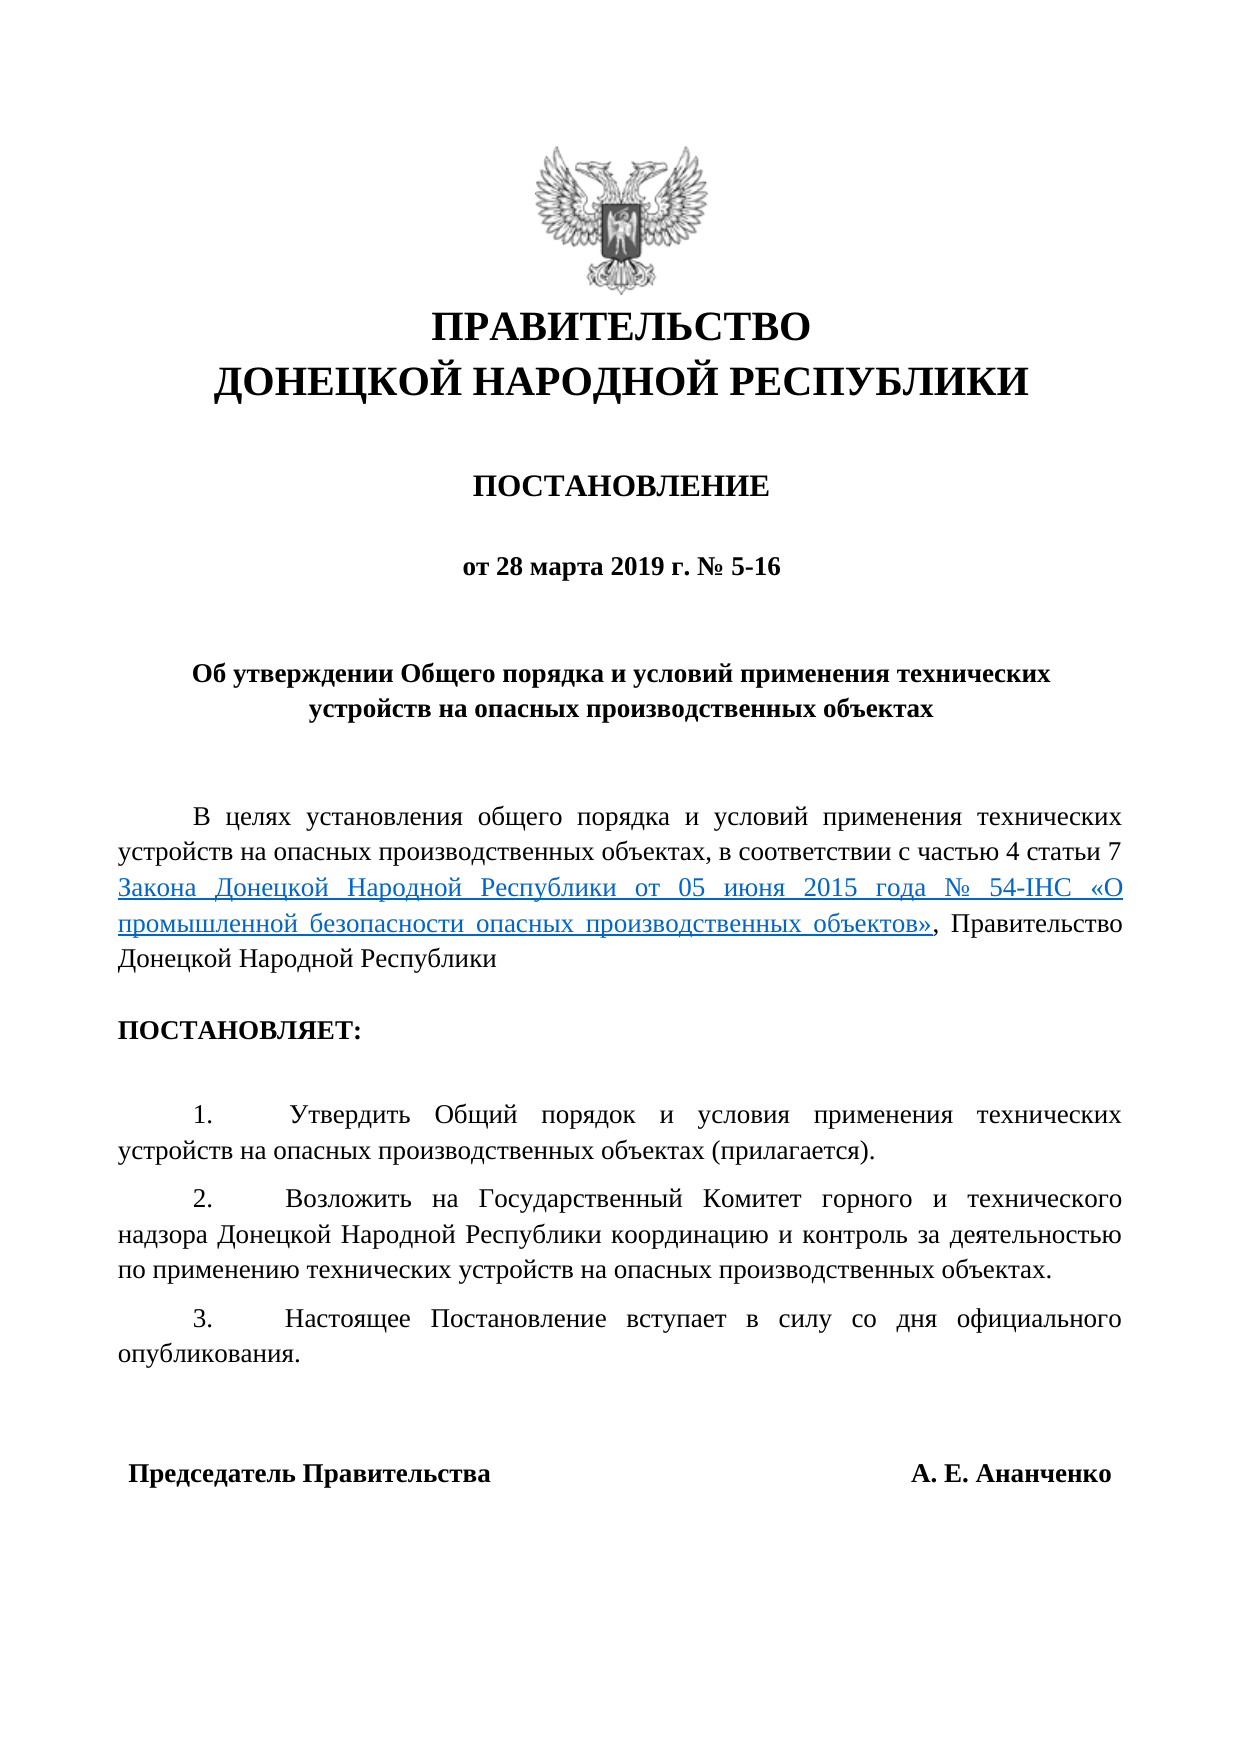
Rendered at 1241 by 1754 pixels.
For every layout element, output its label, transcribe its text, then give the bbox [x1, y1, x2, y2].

list Настоящее Постановление вступает в силу со дня официального опубликования. [118, 1302, 1123, 1368]
text ПОСТАНОВЛЕНИЕ [120, 467, 1123, 503]
text ПРАВИТЕЛЬСТВО [120, 302, 1123, 350]
list Возложить на Государственный Комитет горного и технического надзора Донецкой Народной Республики координацию и контроль за деятельностью по применению технических устройств на опасных производственных объектах. [118, 1182, 1123, 1284]
text В целях установления общего порядка и условий применения технических устройств на опасных производственных объектах, в соответствии с частью 4 статьи 7 Закона Донецкой Народной Республики от 05 июня 2015 года № 54-IHC «О промышленной безопасности опасных производственных объектов», Правительство Донецкой Народной Республики [118, 900, 1123, 974]
text ПОСТАНОВЛЯЕТ: [118, 1014, 1123, 1045]
text устройств на опасных производственных объектах [120, 692, 1123, 724]
text ДОНЕЦКОЙ НАРОДНОЙ РЕСПУБЛИКИ [120, 357, 1123, 405]
text В целях установления общего порядка и условий применения технических устройств на опасных производственных объектах, в соответствии с частью 4 статьи 7 Закона Донецкой Народной Республики от 05 июня 2015 года № 54-IHC «О промышленной безопасности опасных производственных объектов», Правительство Донецкой Народной Республики [118, 800, 1123, 898]
text Председатель Правительства А. Е. Ананченко [128, 1457, 1123, 1488]
text Об утверждении Общего порядка и условий применения технических [120, 657, 1123, 688]
list Утвердить Общий порядок и условия применения технических устройств на опасных производственных объектах (прилагается). [118, 1098, 1123, 1165]
picture [535, 146, 708, 295]
text от 28 марта 2019 г. № 5-16 [120, 549, 1123, 581]
